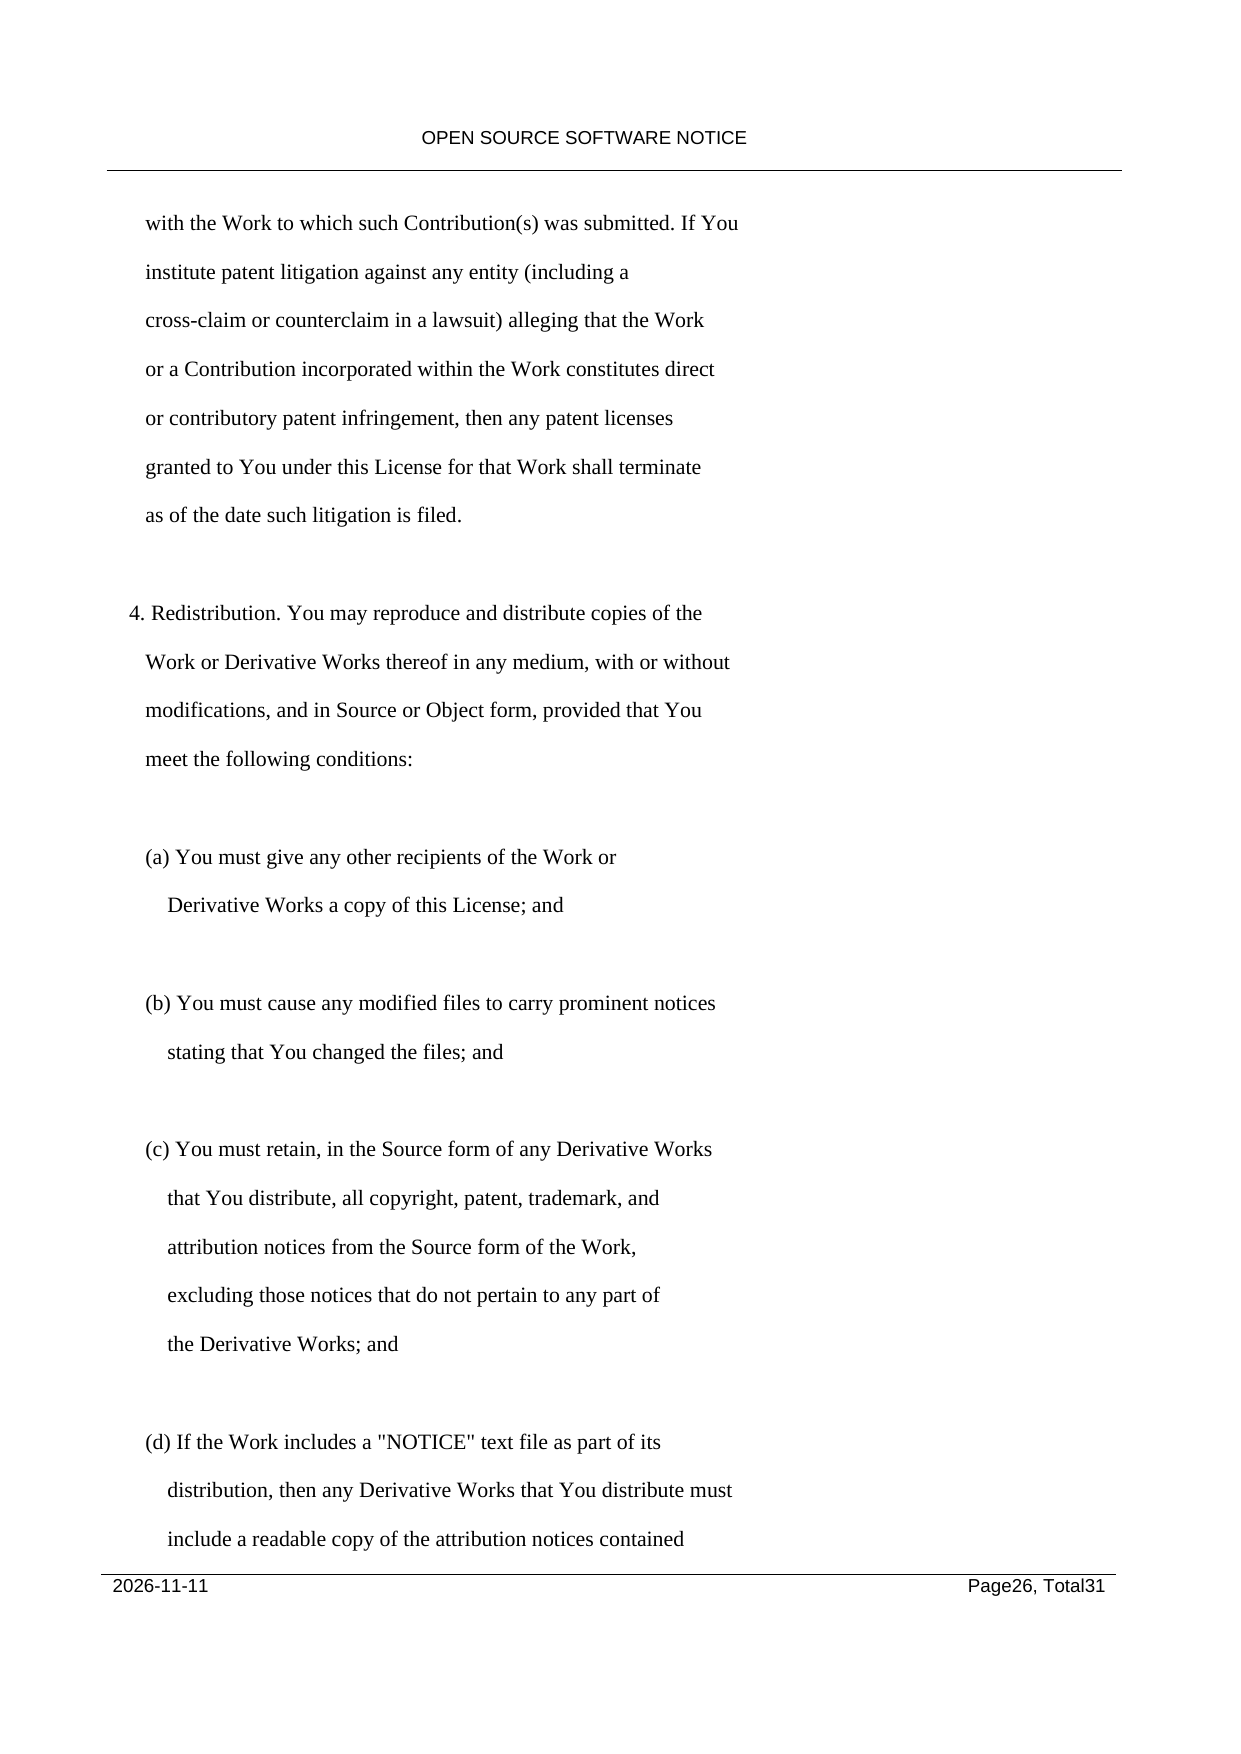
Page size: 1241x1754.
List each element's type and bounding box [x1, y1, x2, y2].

text [112, 206, 1128, 1555]
